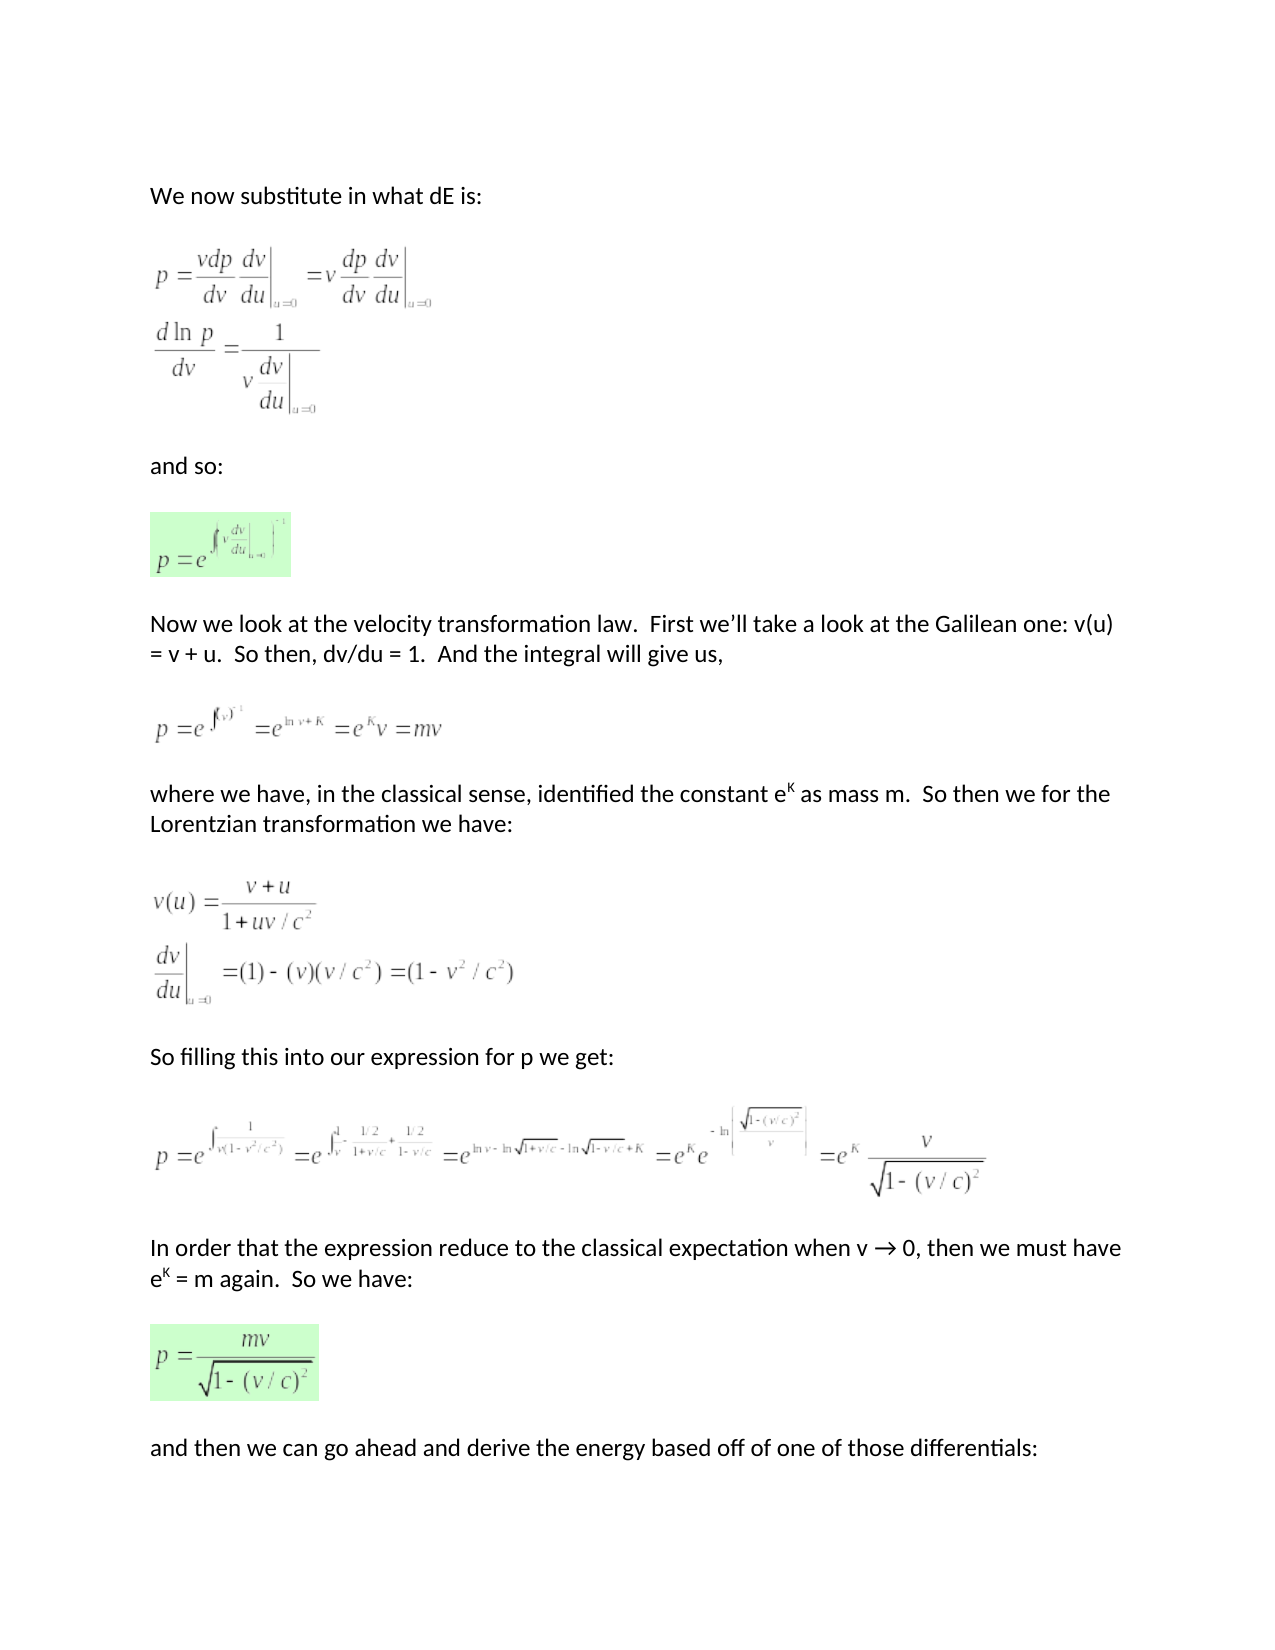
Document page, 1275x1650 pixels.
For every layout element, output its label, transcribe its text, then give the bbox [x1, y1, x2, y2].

text So filling this into our expression for p we get: [150, 1041, 1125, 1071]
text and then we can go ahead and derive the energy based off of one of those differentials: [150, 1432, 1125, 1462]
text where we have, in the classical sense, identified the constant eK as mass m. So then we for the Lorentzian transformation we have: [150, 778, 1125, 839]
text Now we look at the velocity transformation law. First we’ll take a look at the Galilean one: v(u) = v + u. So then, dv/du = 1. And the integral will give us, [150, 608, 1125, 669]
text and so: [150, 451, 1125, 481]
text We now substitute in what dE is: [150, 181, 1125, 211]
text In order that the expression reduce to the classical expectation when v → 0, then we must have eK = m again. So we have: [150, 1232, 1125, 1293]
